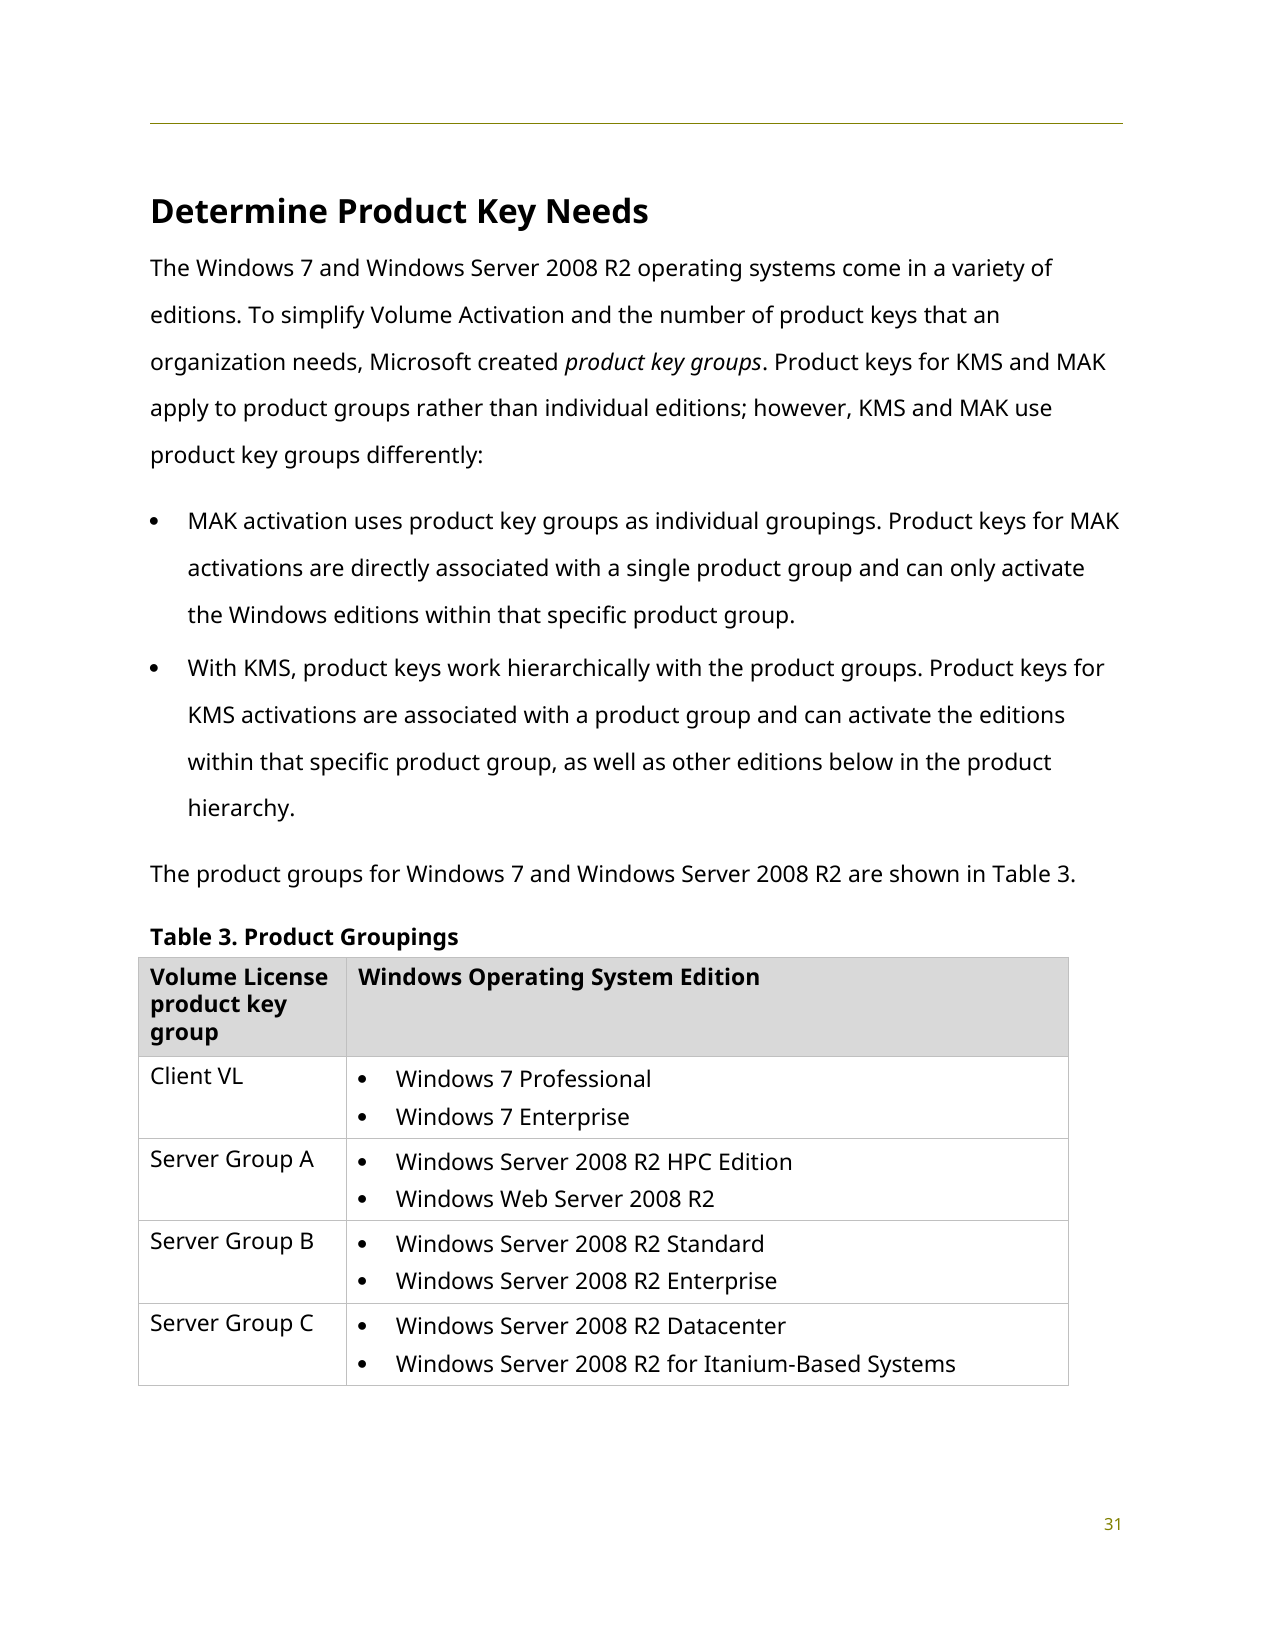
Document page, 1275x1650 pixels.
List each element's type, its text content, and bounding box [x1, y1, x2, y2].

table_cell Windows Server 2008 R2 Datacenter Windows Server 2008 R2 for Itanium-Based Systems [347, 1304, 1068, 1385]
text The product groups for Windows 7 and Windows Server 2008 R2 are shown in Table 3. [150, 858, 1125, 889]
table_header Windows Operating System Edition [347, 958, 1068, 1056]
table_cell Client VL [139, 1057, 346, 1138]
table_cell Server Group A [139, 1139, 346, 1220]
table_cell Windows 7 Professional Windows 7 Enterprise [347, 1057, 1068, 1138]
text Table 3. Product Groupings [150, 923, 1125, 951]
table_cell Windows Server 2008 R2 HPC Edition Windows Web Server 2008 R2 [347, 1139, 1068, 1220]
list With KMS, product keys work hierarchically with the product groups. Product keys for KMS activations are associated with a product group and can activate the editions within that specific product group, as well as other editions below in the product hierarchy. [150, 652, 1125, 823]
table_header Volume License product key group [139, 958, 346, 1056]
table_cell Windows Server 2008 R2 Standard Windows Server 2008 R2 Enterprise [347, 1221, 1068, 1303]
text The Windows 7 and Windows Server 2008 R2 operating systems come in a variety of editions. To simplify Volume Activation and the number of product keys that an organization needs, Microsoft created product key groups. Product keys for KMS and MAK apply to product groups rather than individual editions; however, KMS and MAK use product key groups differently: [150, 252, 1125, 470]
subtitle Determine Product Key Needs [150, 187, 1125, 233]
table_cell Server Group C [139, 1304, 346, 1385]
table_cell Server Group B [139, 1221, 346, 1303]
list MAK activation uses product key groups as individual groupings. Product keys for MAK activations are directly associated with a single product group and can only activate the Windows editions within that specific product group. [150, 505, 1125, 630]
